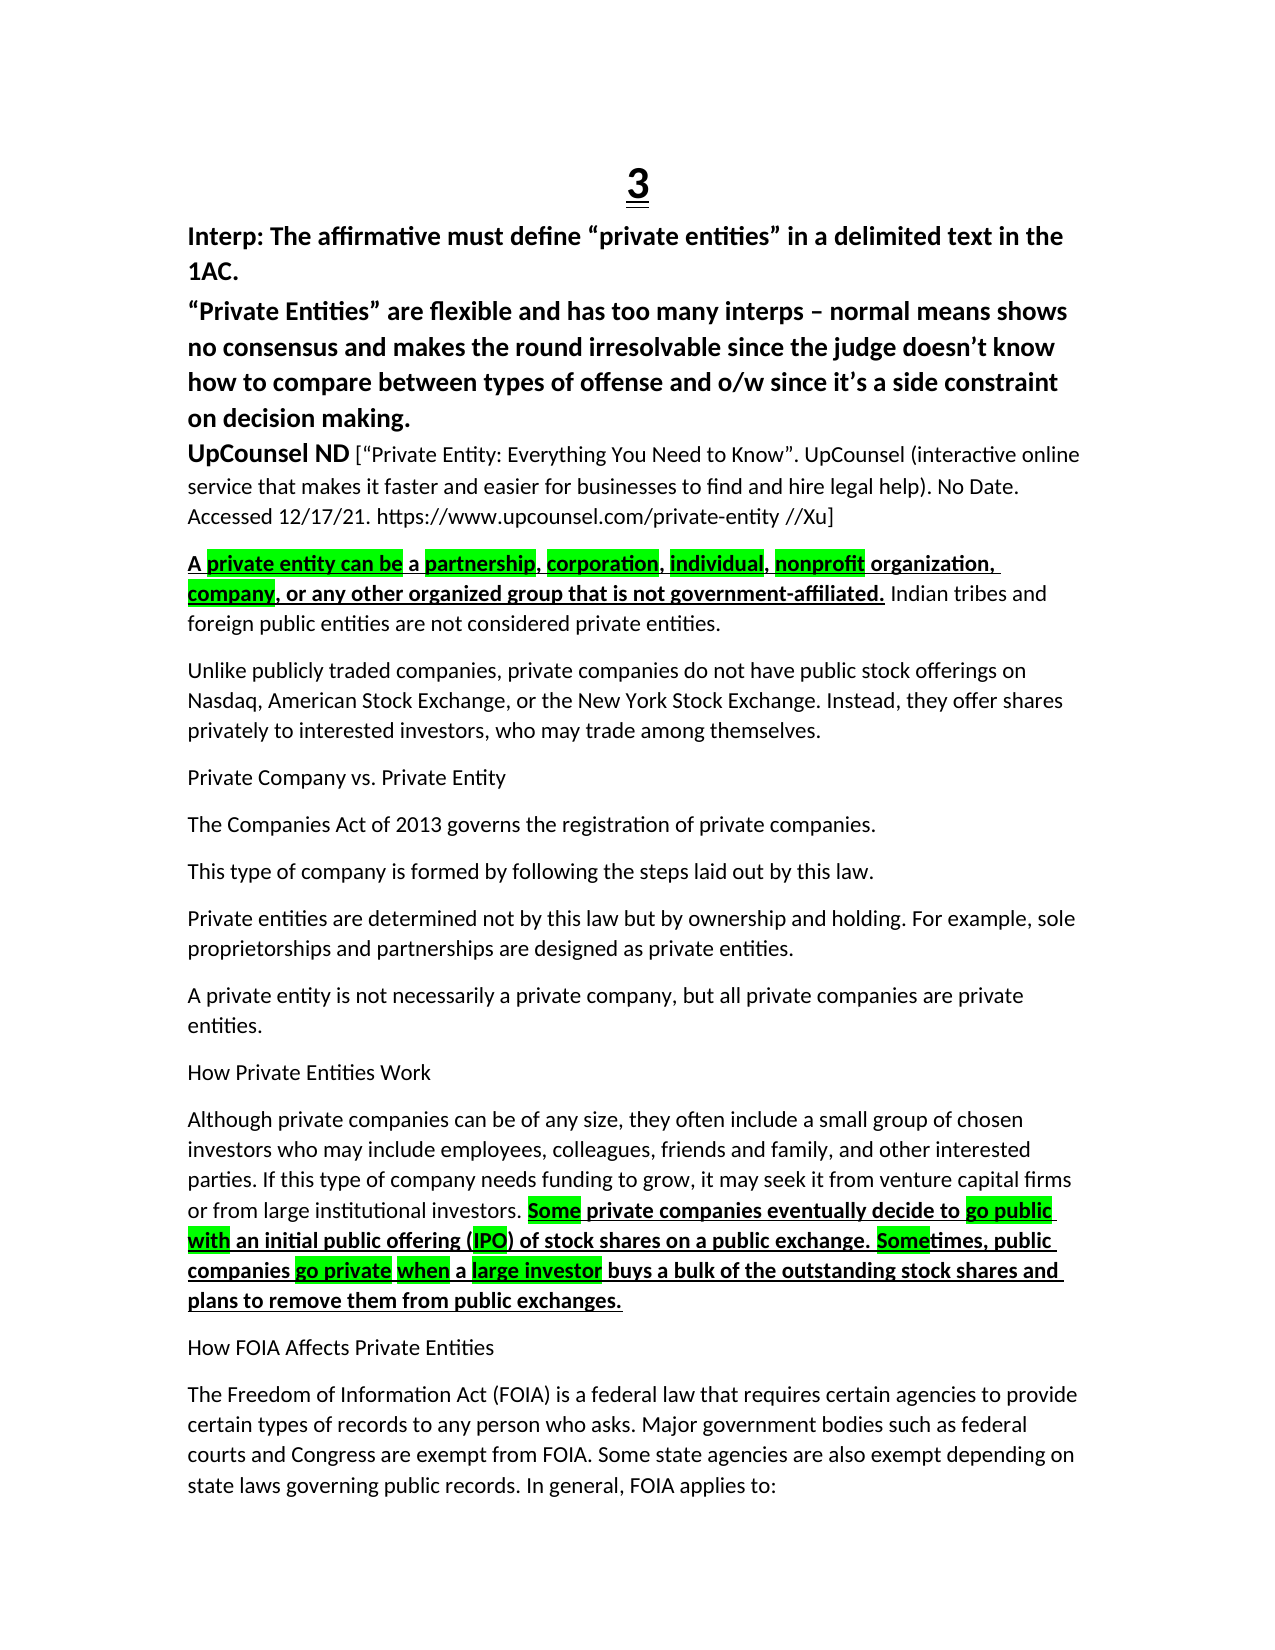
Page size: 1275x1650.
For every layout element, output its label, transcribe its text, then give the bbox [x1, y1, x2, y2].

subtitle “Private Entities” are flexible and has too many interps – normal means shows no consensus and makes the round irresolvable since the judge doesn’t know how to compare between types of offense and o/w since it’s a side constraint on decision making. [187, 294, 1087, 434]
text Private entities are determined not by this law but by ownership and holding. For example, sole proprietorships and partnerships are designed as private entities. [187, 904, 1087, 962]
text Private Company vs. Private Entity [187, 763, 1087, 791]
text This type of company is formed by following the steps laid out by this law. [187, 857, 1087, 885]
text Although private companies can be of any size, they often include a small group of chosen investors who may include employees, colleagues, friends and family, and other interested parties. If this type of company needs funding to grow, it may seek it from venture capital firms or from large institutional investors. Some private companies eventually decide to go public with an initial public offering (IPO) of stock shares on a public exchange. Sometimes, public companies go private when a large investor buys a bulk of the outstanding stock shares and plans to remove them from public exchanges. [187, 1105, 1087, 1314]
text The Freedom of Information Act (FOIA) is a federal law that requires certain agencies to provide certain types of records to any person who asks. Major government bodies such as federal courts and Congress are exempt from FOIA. Some state agencies are also exempt depending on state laws governing public records. In general, FOIA applies to: [187, 1380, 1087, 1499]
text Unlike publicly traded companies, private companies do not have public stock offerings on Nasdaq, American Stock Exchange, or the New York Stock Exchange. Instead, they offer shares privately to interested investors, who may trade among themselves. [187, 656, 1087, 744]
subtitle 3 [187, 154, 1087, 210]
text A private entity can be a partnership, corporation, individual, nonprofit organization, company, or any other organized group that is not government-affiliated. Indian tribes and foreign public entities are not considered private entities. [187, 549, 1087, 637]
text How Private Entities Work [187, 1058, 1087, 1086]
text UpCounsel ND [“Private Entity: Everything You Need to Know”. UpCounsel (interactive online service that makes it faster and easier for businesses to find and hire legal help). No Date. Accessed 12/17/21. https://www.upcounsel.com/private-entity //Xu] [187, 437, 1087, 530]
text How FOIA Affects Private Entities [187, 1333, 1087, 1361]
text A private entity is not necessarily a private company, but all private companies are private entities. [187, 981, 1087, 1039]
subtitle Interp: The affirmative must define “private entities” in a delimited text in the 1AC. [187, 219, 1087, 287]
text The Companies Act of 2013 governs the registration of private companies. [187, 810, 1087, 838]
